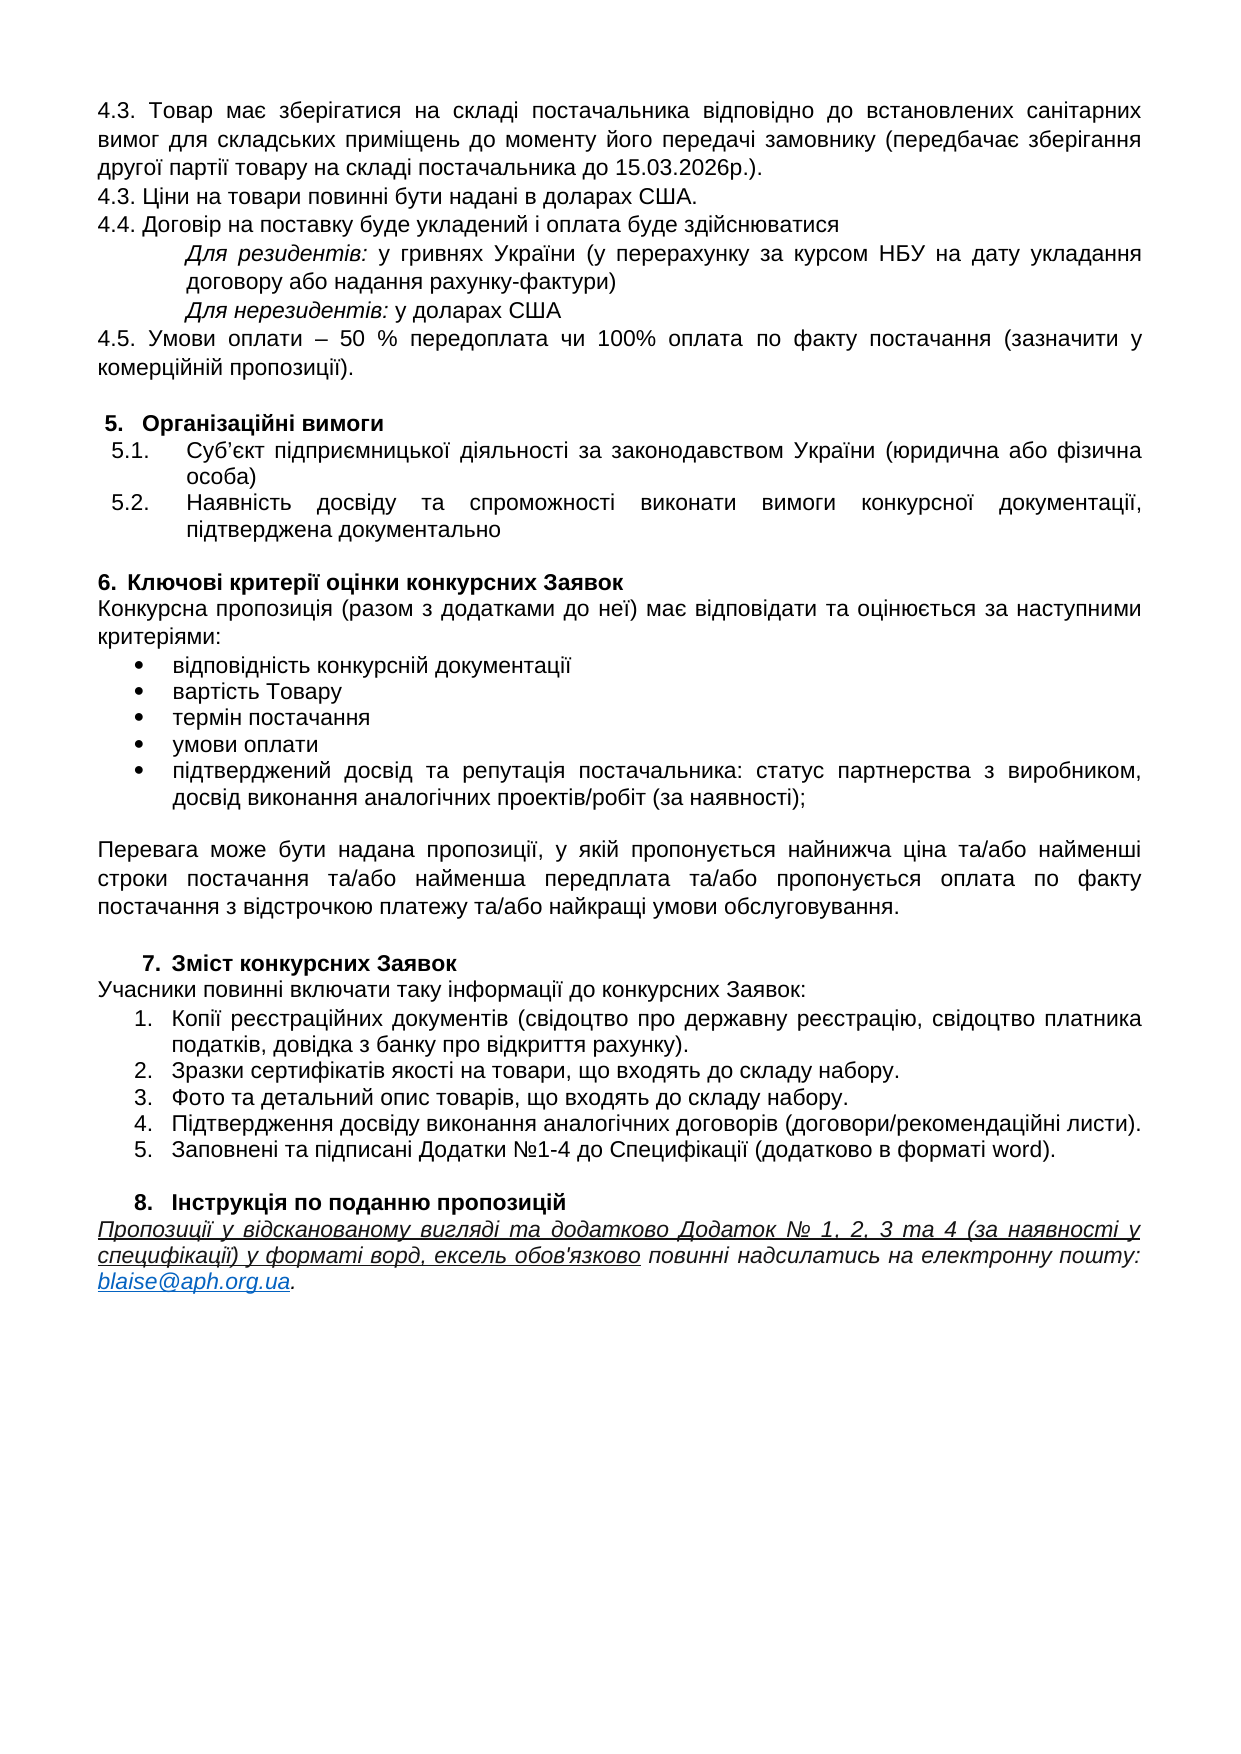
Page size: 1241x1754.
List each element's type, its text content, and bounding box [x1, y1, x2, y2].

list умови оплати [135, 731, 1143, 757]
list Фото та детальний опис товарів, що входять до складу набору. [134, 1084, 1143, 1110]
list вартість Товару [135, 678, 1143, 704]
list Ключові критерії оцінки конкурсних Заявок [98, 568, 1143, 595]
text Пропозиції у відсканованому вигляді та додатково Додаток № 1, 2, 3 та 4 (за наявності у специфікації) у форматі ворд, ексель обов'язково повинні надсилатись на електронну пошту: blaise@aph.org.ua. [97, 1216, 1143, 1294]
list підтверджений досвід та репутація постачальника: статус партнерства з виробником, досвід виконання аналогічних проектів/робіт (за наявності); [135, 757, 1143, 810]
list Зразки сертифікатів якості на товари, що входять до складу набору. [134, 1057, 1143, 1084]
text 4.3. Ціни на товари повинні бути надані в доларах США. [97, 183, 1143, 209]
list Копії реєстраційних документів (свідоцтво про державну реєстрацію, свідоцтво платника податків, довідка з банку про відкриття рахунку). [134, 1005, 1143, 1057]
text Для резидентів: у гривнях України (у перерахунку за курсом НБУ на дату укладання договору або надання рахунку-фактури) [186, 240, 1143, 294]
text Учасники повинні включати таку інформації до конкурсних Заявок: [97, 976, 1143, 1003]
text 4.3. Товар має зберігатися на складі постачальника відповідно до встановлених санітарних вимог для складських приміщень до моменту його передачі замовнику (передбачає зберігання другої партії товару на складі постачальника до 15.03.2026р.). [97, 97, 1143, 181]
list Зміст конкурсних Заявок [142, 950, 1143, 976]
text 4.5. Умови оплати – 50 % передоплата чи 100% оплата по факту постачання (зазначити у комерційній пропозиції). [97, 325, 1143, 380]
list термін постачання [135, 704, 1143, 731]
list Суб’єкт підприємницької діяльності за законодавством України (юридична або фізична особа) [111, 437, 1143, 489]
list Заповнені та підписані Додатки №1-4 до Специфікації (додатково в форматі word). [134, 1136, 1143, 1163]
list Наявність досвіду та спроможності виконати вимоги конкурсної документації, підтверджена документально [111, 489, 1143, 542]
text Для нерезидентів: у доларах США [186, 297, 1143, 323]
list відповідність конкурсній документації [135, 652, 1143, 678]
list Інструкція по поданню пропозицій [134, 1189, 1143, 1216]
list Підтвердження досвіду виконання аналогічних договорів (договори/рекомендаційні листи). [134, 1110, 1143, 1136]
text Перевага може бути надана пропозиції, у якій пропонується найнижча ціна та/або найменші строки постачання та/або найменша передплата та/або пропонується оплата по факту постачання з відстрочкою платежу та/або найкращі умови обслуговування. [97, 836, 1143, 919]
text Конкурсна пропозиція (разом з додатками до неї) має відповідати та оцінюється за наступними критеріями: [97, 595, 1143, 649]
list Організаційні вимоги [104, 410, 1143, 437]
text 4.4. Договір на поставку буде укладений і оплата буде здійснюватися [97, 211, 1143, 238]
